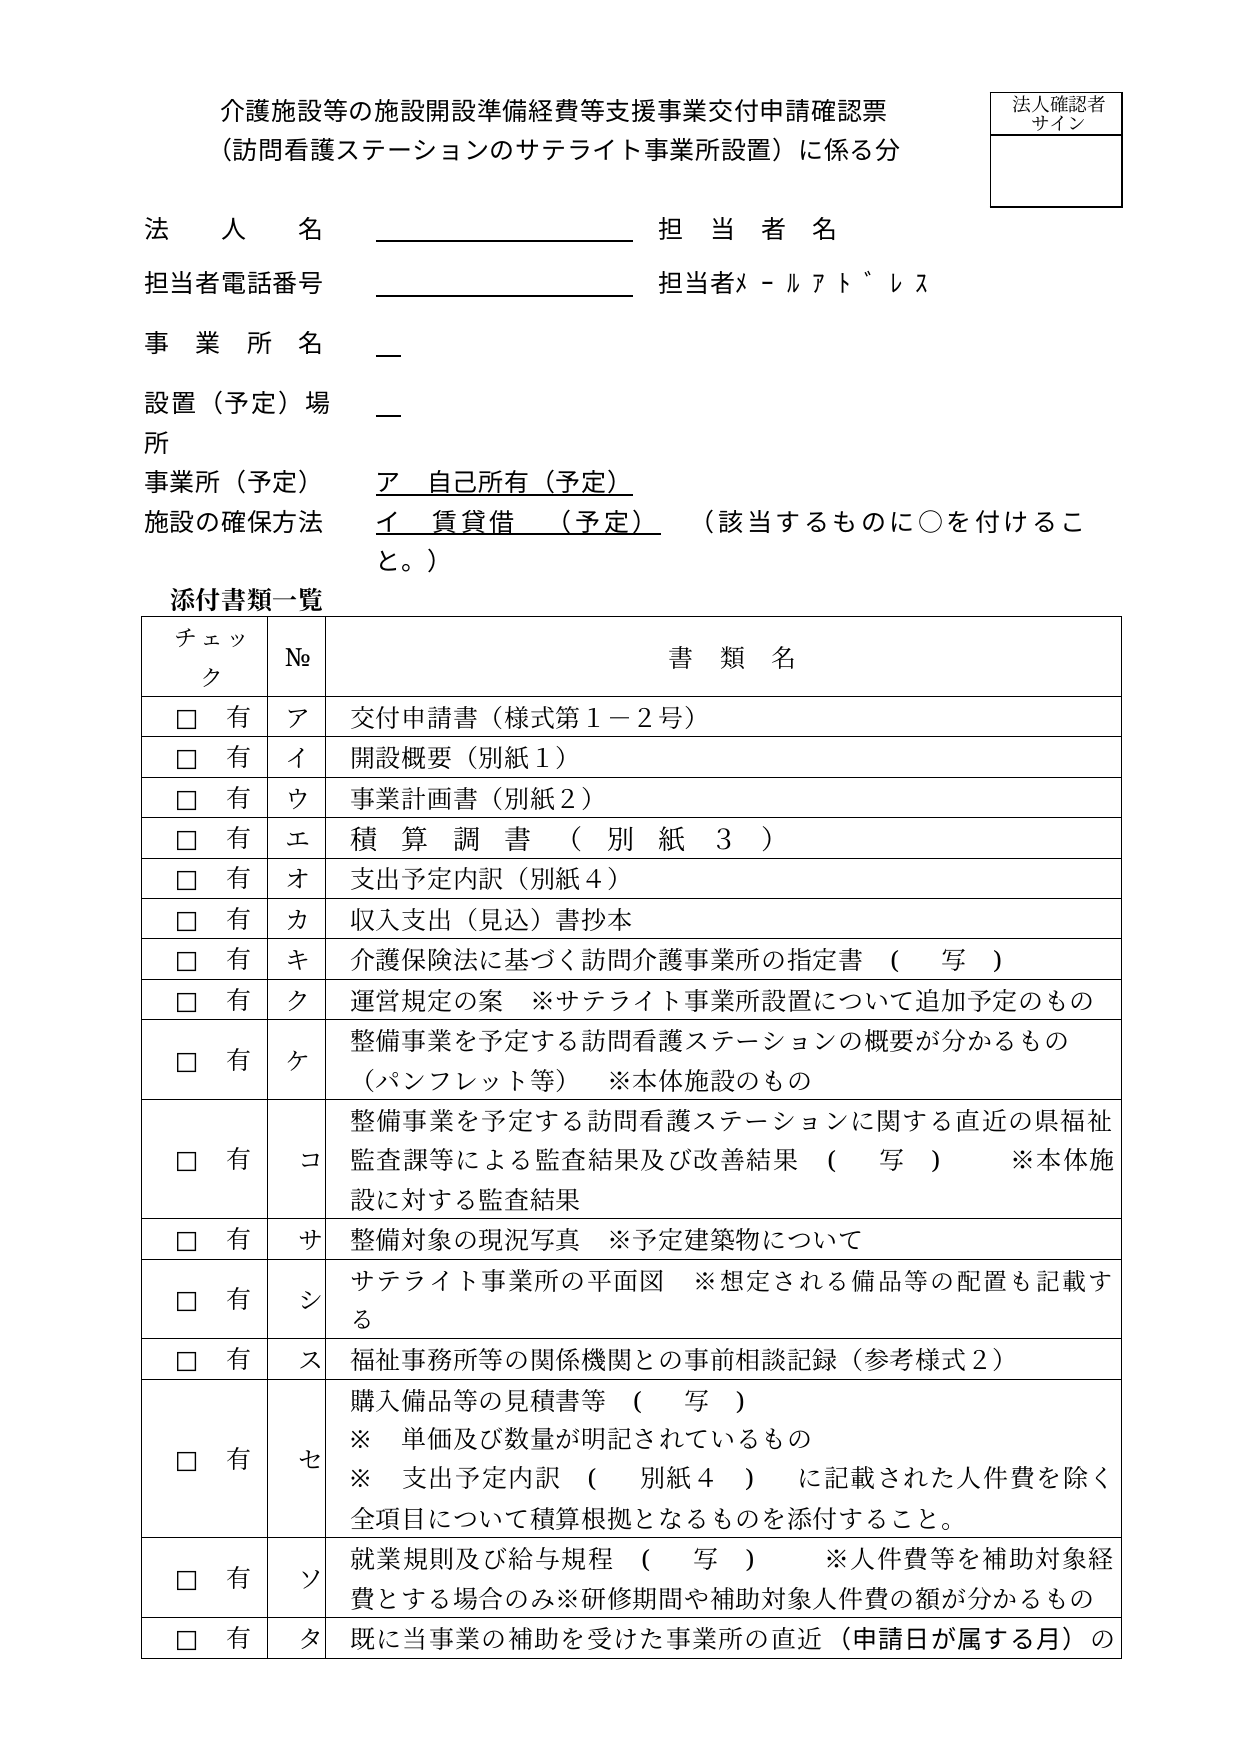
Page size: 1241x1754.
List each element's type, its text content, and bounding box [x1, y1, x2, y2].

table_cell キ [268, 939, 325, 979]
table_cell コ [268, 1100, 325, 1218]
table_cell □有 [142, 1618, 267, 1657]
table_cell ア [268, 697, 325, 736]
table_cell オ [268, 859, 325, 898]
table_cell □有 [142, 1538, 267, 1617]
table_cell □有 [142, 778, 267, 817]
table_cell □有 [142, 859, 267, 898]
table_cell 購入備品等の見積書等(写) ※単価及び数量が明記されているもの ※支出予定内訳(別紙４)に記載された人件費を除く全項目について積算根拠となるものを添付すること。 [326, 1380, 1121, 1537]
table_cell [342, 383, 1098, 461]
table_cell □有 [142, 1100, 267, 1218]
table_cell [991, 136, 1121, 206]
table_cell □有 [142, 939, 267, 979]
table_cell ク [268, 980, 325, 1019]
table_cell 事業計画書（別紙２） [326, 778, 1121, 817]
table_cell 積算調書（別紙３） [326, 818, 1121, 857]
table_cell ス [268, 1339, 325, 1379]
table_cell 担当者電話番号 [118, 263, 342, 322]
table_cell エ [268, 818, 325, 857]
table_cell ウ [268, 778, 325, 817]
table_cell 就業規則及び給与規程(写) ※人件費等を補助対象経費とする場合のみ※研修期間や補助対象人件費の額が分かるもの [326, 1538, 1121, 1617]
table_cell ケ [268, 1020, 325, 1099]
table_cell イ [268, 737, 325, 777]
table_cell 介護保険法に基づく訪問介護事業所の指定書(写) [326, 939, 1121, 979]
table_cell サテライト事業所の平面図 ※想定される備品等の配置も記載する [326, 1260, 1121, 1338]
table_cell 事 業 所 名 [118, 323, 342, 382]
table_cell 支出予定内訳（別紙４） [326, 859, 1121, 898]
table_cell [326, 1618, 1121, 1657]
table_cell セ [268, 1380, 325, 1537]
table_cell □有 [142, 1020, 267, 1099]
table_cell 整備事業を予定する訪問看護ステーションの概要が分かるもの （パンフレット等） ※本体施設のもの [326, 1020, 1121, 1099]
table_header 担 当 者 名 [342, 208, 1098, 262]
table_cell □有 [142, 1219, 267, 1258]
table_cell チェック [142, 617, 267, 696]
table_cell □有 [142, 1339, 267, 1379]
table_cell 収入支出（見込）書抄本 [326, 899, 1121, 938]
table_cell □有 [142, 1260, 267, 1338]
table_cell □有 [142, 899, 267, 938]
table_cell 書 類 名 [326, 617, 1121, 696]
table_cell № [268, 617, 325, 696]
table_cell □有 [142, 818, 267, 857]
table_cell シ [268, 1260, 325, 1338]
table_cell 整備事業を予定する訪問看護ステーションに関する直近の県福祉監査課等による監査結果及び改善結果(写) ※本体施設に対する監査結果 [326, 1100, 1121, 1218]
table_cell 事業所（予定） 施設の確保方法 [118, 461, 342, 579]
table_cell 開設概要（別紙１） [326, 737, 1121, 777]
table_cell 交付申請書（様式第１－２号） [326, 697, 1121, 736]
table_cell ソ [268, 1538, 325, 1617]
table_cell ア 自己所有（予定） イ 賃貸借 （予定） （該当するものに○を付けること。） [342, 461, 1098, 579]
text 介護施設等の施設開設準備経費等支援事業交付申請確認票 [118, 89, 1122, 129]
table_cell 福祉事務所等の関係機関との事前相談記録（参考様式２） [326, 1339, 1121, 1379]
table_cell □有 [142, 1380, 267, 1537]
table_cell □有 [142, 737, 267, 777]
table_cell タ [268, 1618, 325, 1657]
table_cell サ [268, 1219, 325, 1258]
table_cell 設置（予定）場所 [118, 383, 342, 461]
table_header 法 人 名 [118, 208, 342, 262]
table_cell 担当者ﾒｰﾙｱﾄﾞﾚｽ [342, 263, 1098, 322]
table_cell 添付書類一覧 [142, 579, 1122, 616]
table_cell 整備対象の現況写真 ※予定建築物について [326, 1219, 1121, 1258]
text （訪問看護ステーションのサテライト事業所設置）に係る分 [118, 129, 990, 168]
table_cell 運営規定の案 ※サテライト事業所設置について追加予定のもの [326, 980, 1121, 1019]
table_cell [342, 323, 1098, 382]
table_header 法人確認者 サイン [991, 93, 1121, 134]
table_cell カ [268, 899, 325, 938]
table_cell □有 [142, 980, 267, 1019]
table_cell □有 [142, 697, 267, 736]
